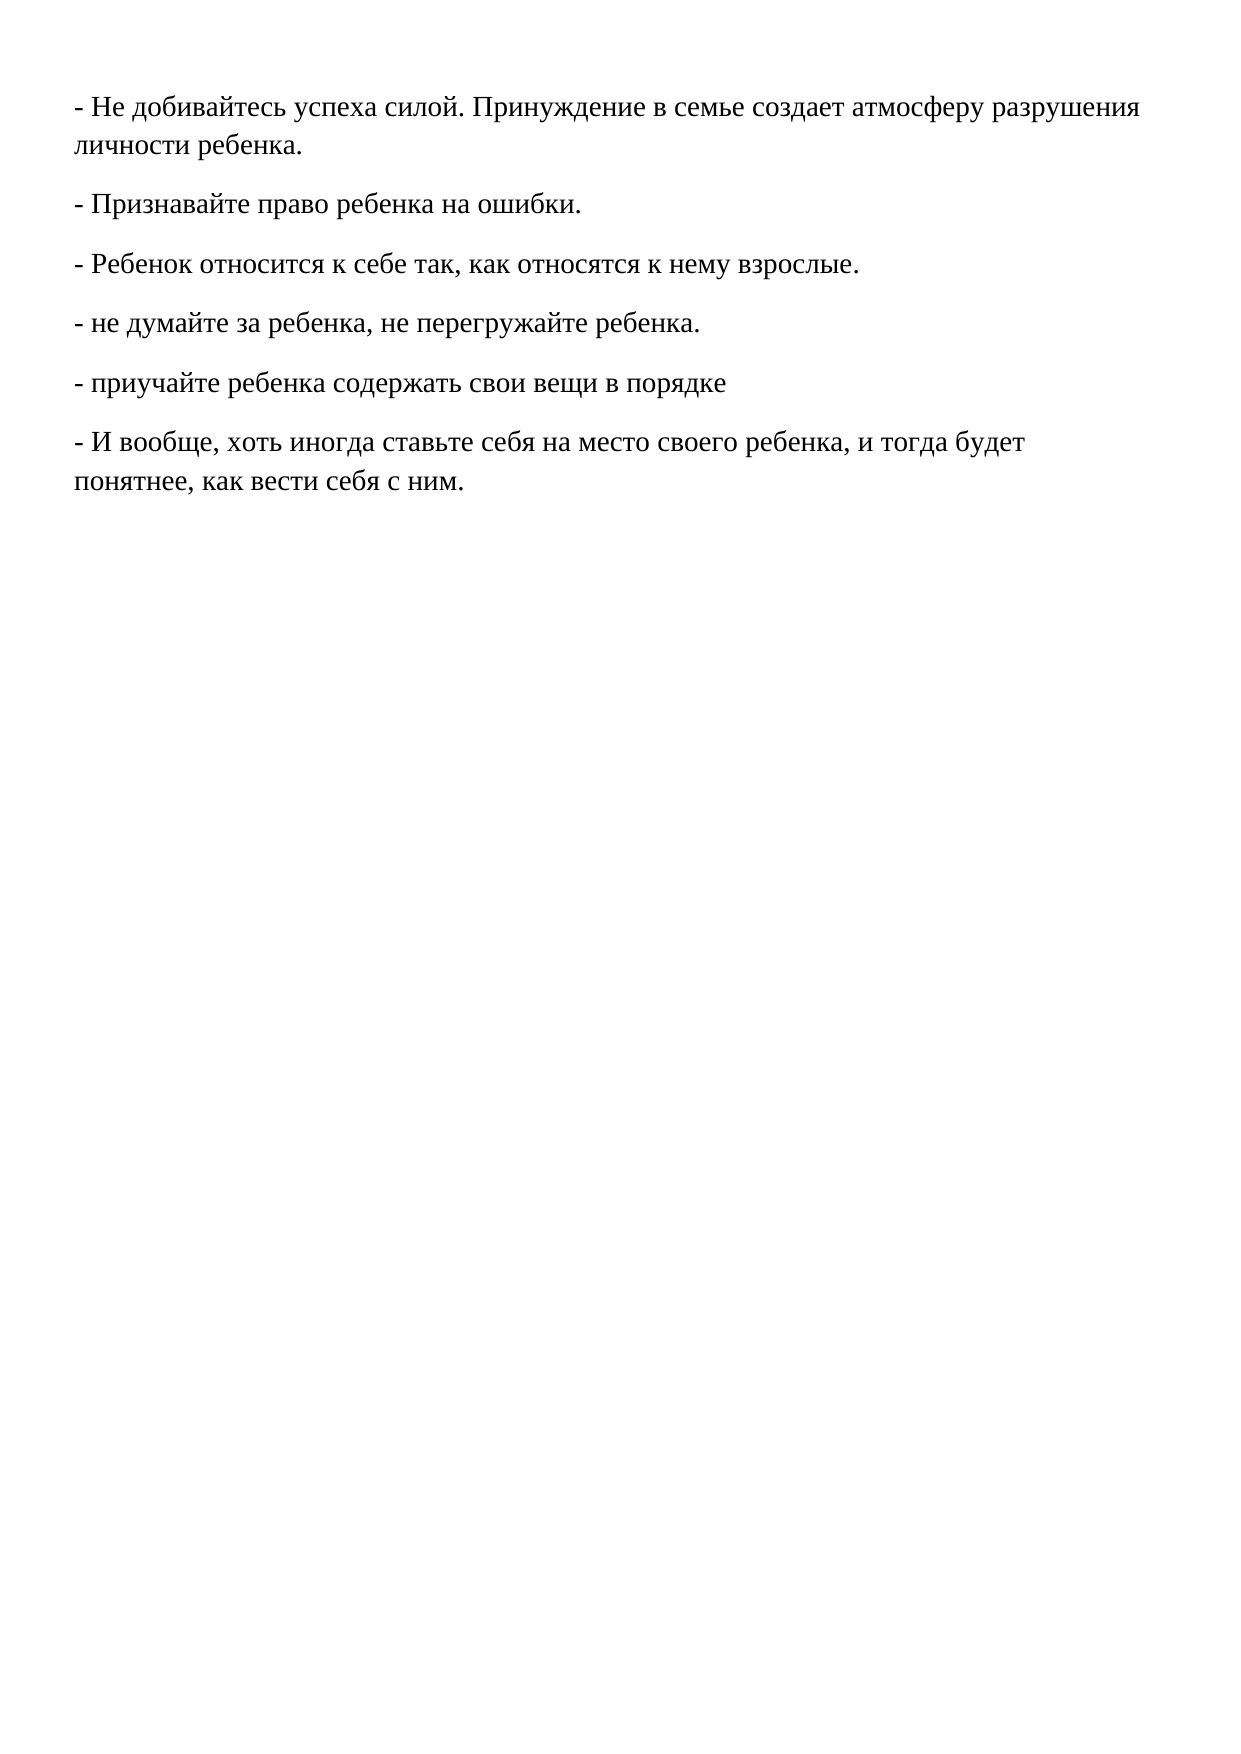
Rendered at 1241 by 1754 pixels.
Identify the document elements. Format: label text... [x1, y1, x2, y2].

text - приучайте ребенка содержать свои вещи в порядке [74, 365, 1152, 398]
text - не думайте за ребенка, не перегружайте ребенка. [74, 305, 1152, 339]
text - И вообще, хоть иногда ставьте себя на место своего ребенка, и тогда будет понятнее, как вести себя с ним. [74, 424, 1152, 496]
text - Не добивайтесь успеха силой. Принуждение в семье создает атмосферу разрушения личности ребенка. [74, 89, 1152, 161]
text - Признавайте право ребенка на ошибки. [74, 187, 1152, 220]
text - Ребенок относится к себе так, как относятся к нему взрослые. [74, 246, 1152, 279]
